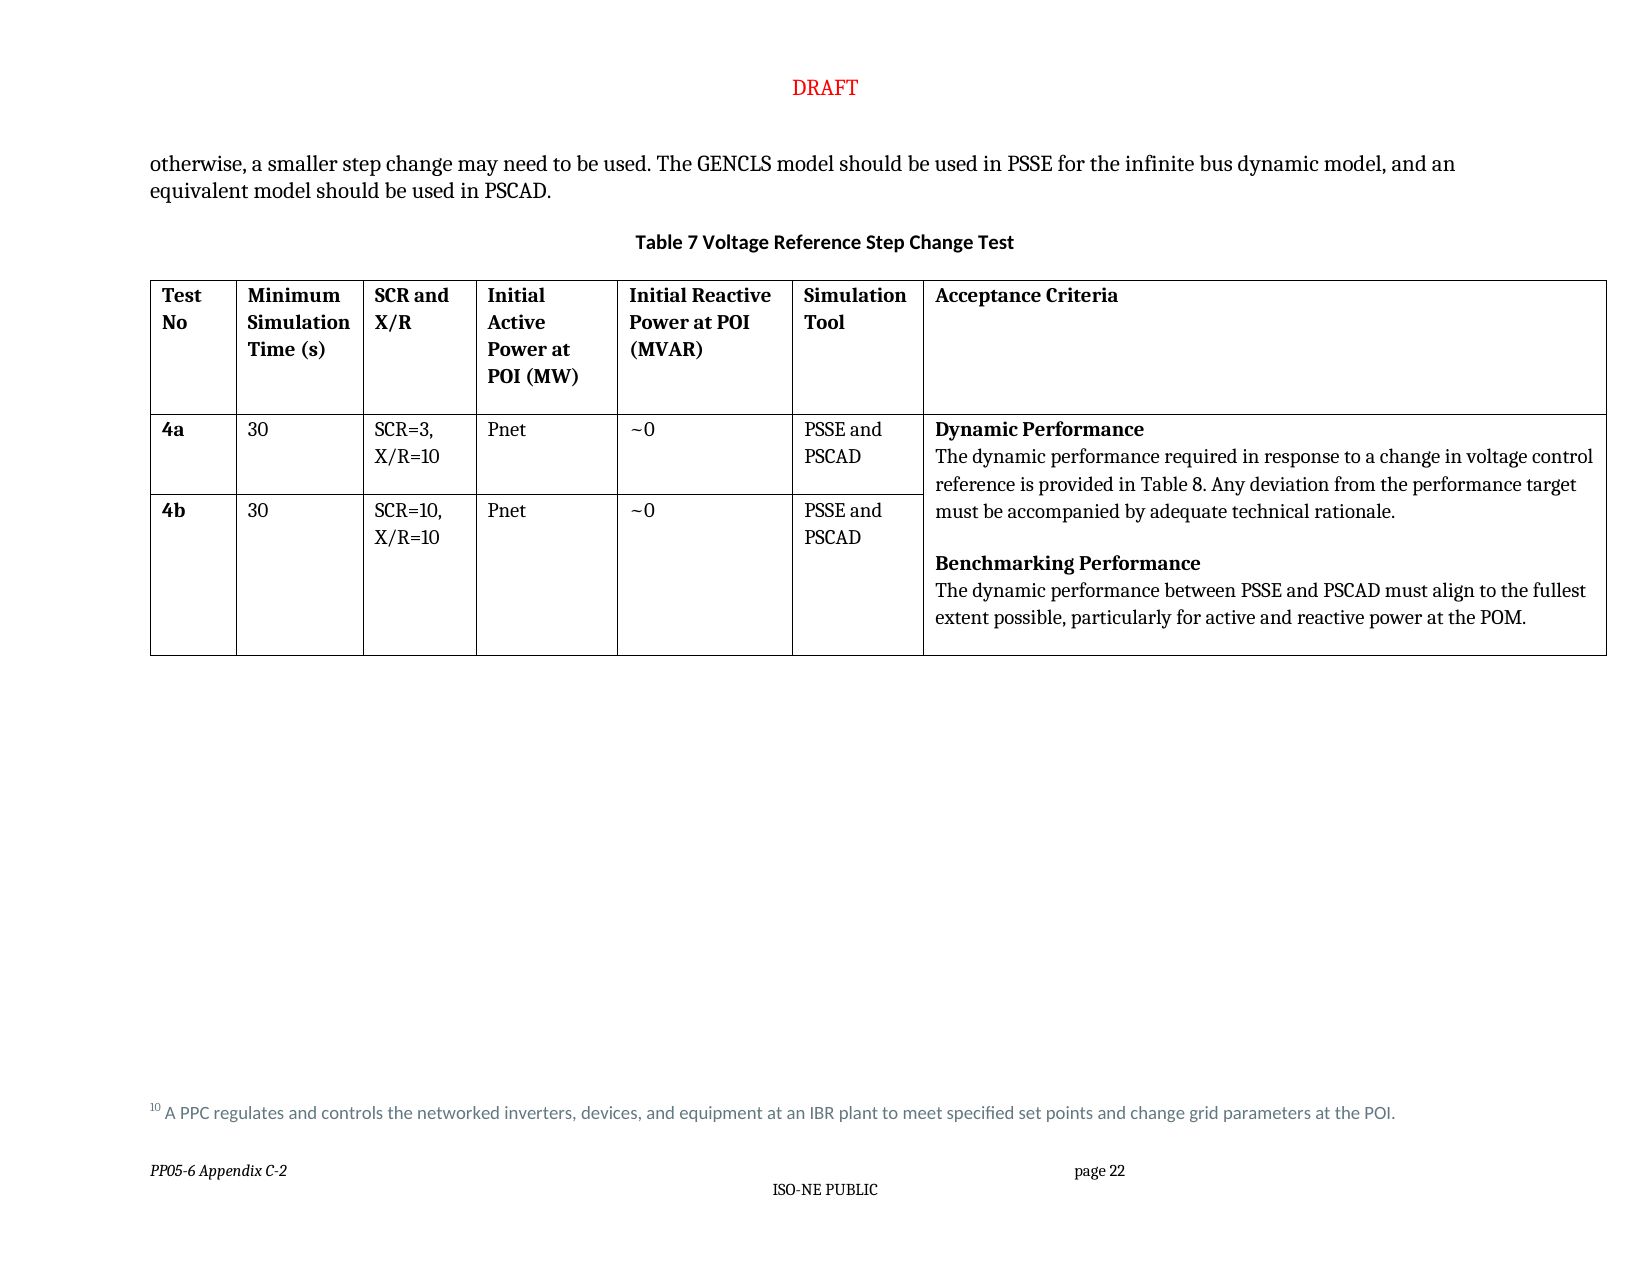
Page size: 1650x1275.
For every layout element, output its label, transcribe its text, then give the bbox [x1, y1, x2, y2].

table_cell SCR=10, X/R=10 [364, 495, 476, 654]
table_cell 30 [237, 495, 363, 654]
table_header Minimum Simulation Time (s) [237, 281, 363, 414]
table_cell PSSE and PSCAD [793, 495, 923, 654]
table_header Simulation Tool [793, 281, 923, 414]
table_cell 4b [151, 495, 236, 654]
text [150, 150, 1500, 204]
table_cell ~0 [618, 415, 792, 494]
table_cell Pnet [477, 495, 617, 654]
table_cell SCR=3, X/R=10 [364, 415, 476, 494]
table_header Test No [151, 281, 236, 414]
table_cell PSSE and PSCAD [793, 415, 923, 494]
table_cell 4a [151, 415, 236, 494]
table_header Initial Active Power at POI (MW) [477, 281, 617, 414]
table_cell Pnet [477, 415, 617, 494]
table_header SCR and X/R [364, 281, 476, 414]
table_cell 30 [237, 415, 363, 494]
table_cell ~0 [618, 495, 792, 654]
table_header Initial Reactive Power at POI (MVAR) [618, 281, 792, 414]
table_cell Dynamic Performance The dynamic performance required in response to a change in voltage control reference is provided in Table 8. Any deviation from the performance target must be accompanied by adequate technical rationale. Benchmarking Performance The dynamic performance between PSSE and PSCAD must align to the fullest extent possible, particularly for active and reactive power at the POM. [924, 415, 1606, 654]
text Table 7 Voltage Reference Step Change Test [150, 229, 1500, 254]
table_header Acceptance Criteria [924, 281, 1606, 414]
